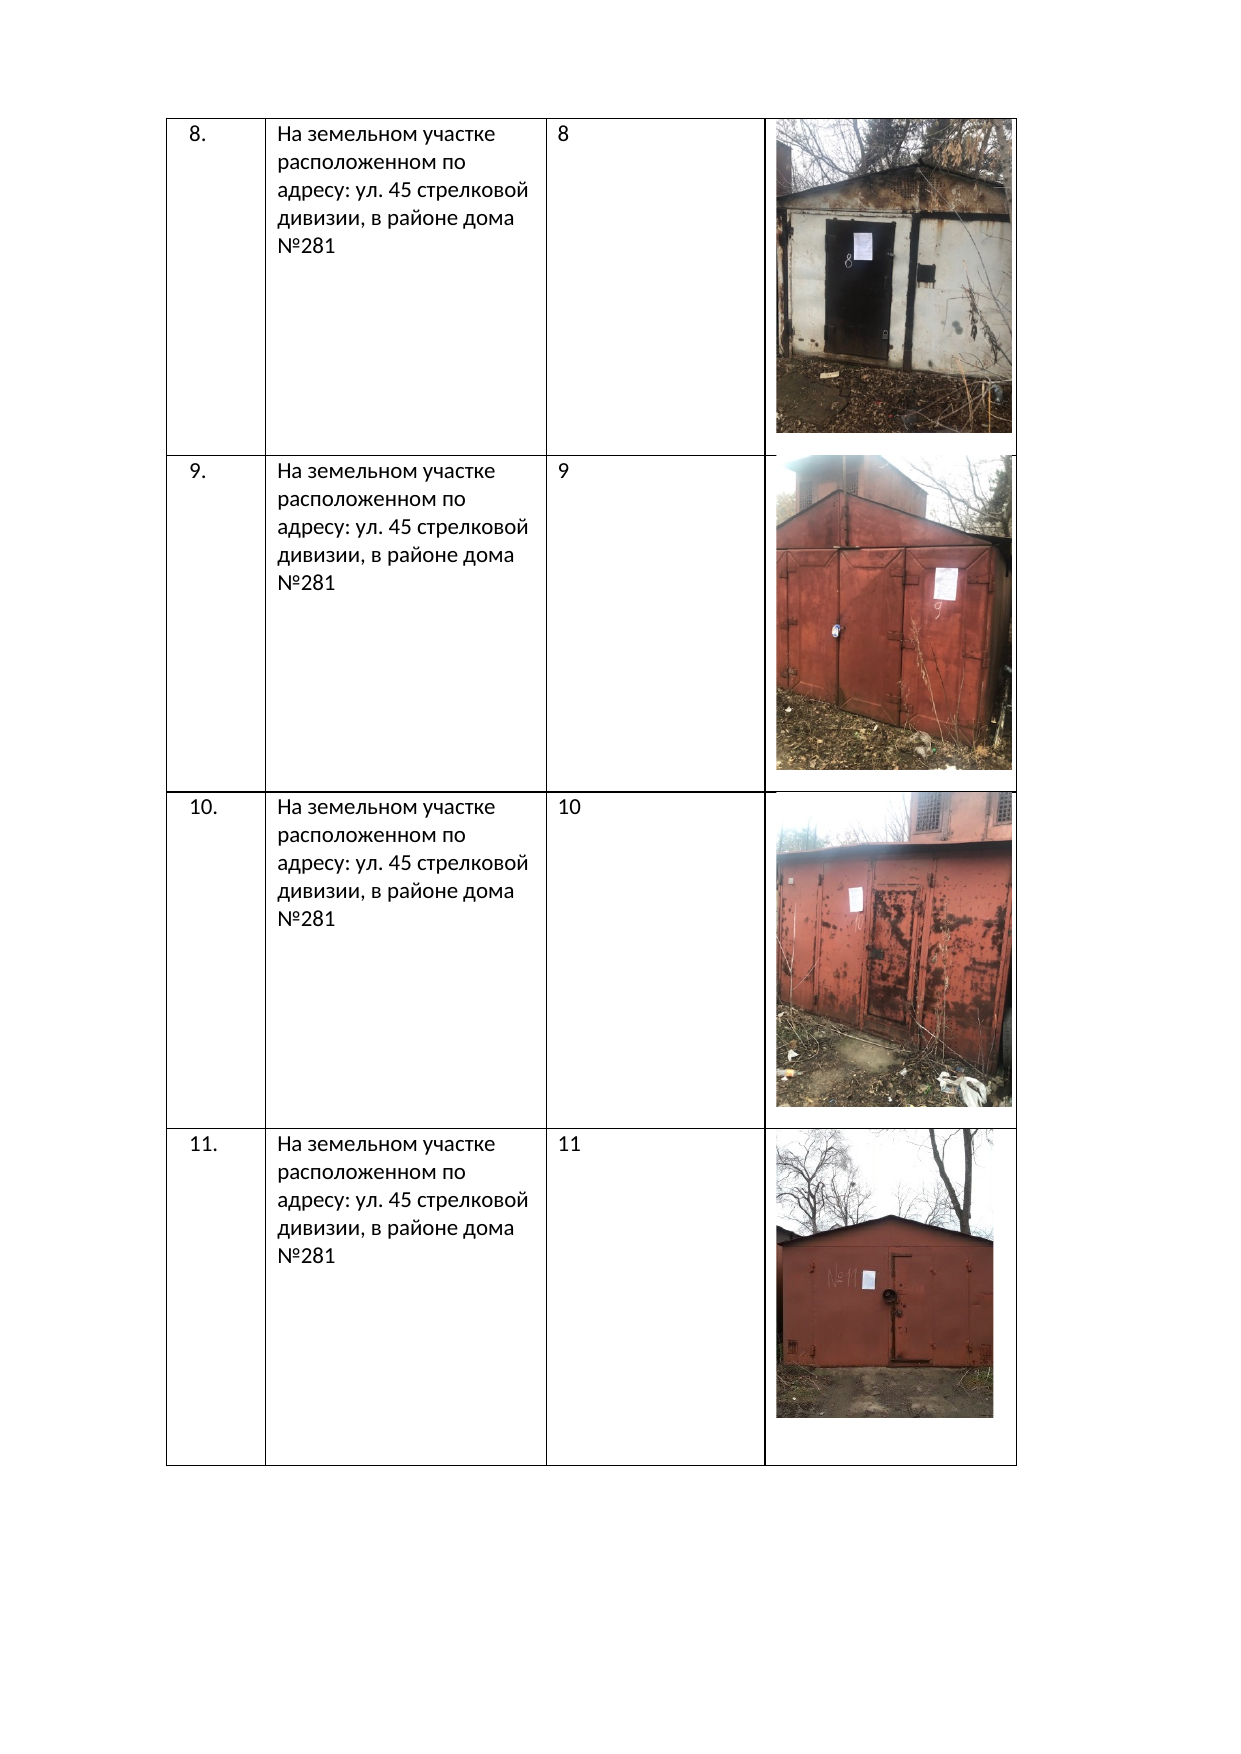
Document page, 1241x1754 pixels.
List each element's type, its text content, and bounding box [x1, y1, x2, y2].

table_cell [766, 793, 1016, 1128]
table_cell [266, 1129, 546, 1465]
picture [776, 1129, 994, 1418]
picture [776, 119, 1012, 433]
picture [776, 792, 1012, 1107]
table_cell [167, 119, 265, 455]
table_cell 9 [547, 456, 764, 791]
table_cell 8 [547, 119, 764, 455]
table_cell [167, 793, 265, 1128]
table_cell [766, 1129, 1016, 1465]
table_cell На земельном участке расположенном по адресу: ул. 45 стрелковой дивизии, в районе дома №281 [266, 793, 546, 1128]
picture [776, 455, 1012, 770]
table_cell [167, 456, 265, 791]
table_cell На земельном участке расположенном по адресу: ул. 45 стрелковой дивизии, в районе дома №281 [266, 456, 546, 791]
table_cell 10 [547, 793, 764, 1128]
table_cell [766, 119, 1016, 455]
table_cell [766, 456, 1016, 791]
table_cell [266, 119, 546, 455]
table_cell [167, 1129, 265, 1465]
table_cell 11 [547, 1129, 764, 1465]
